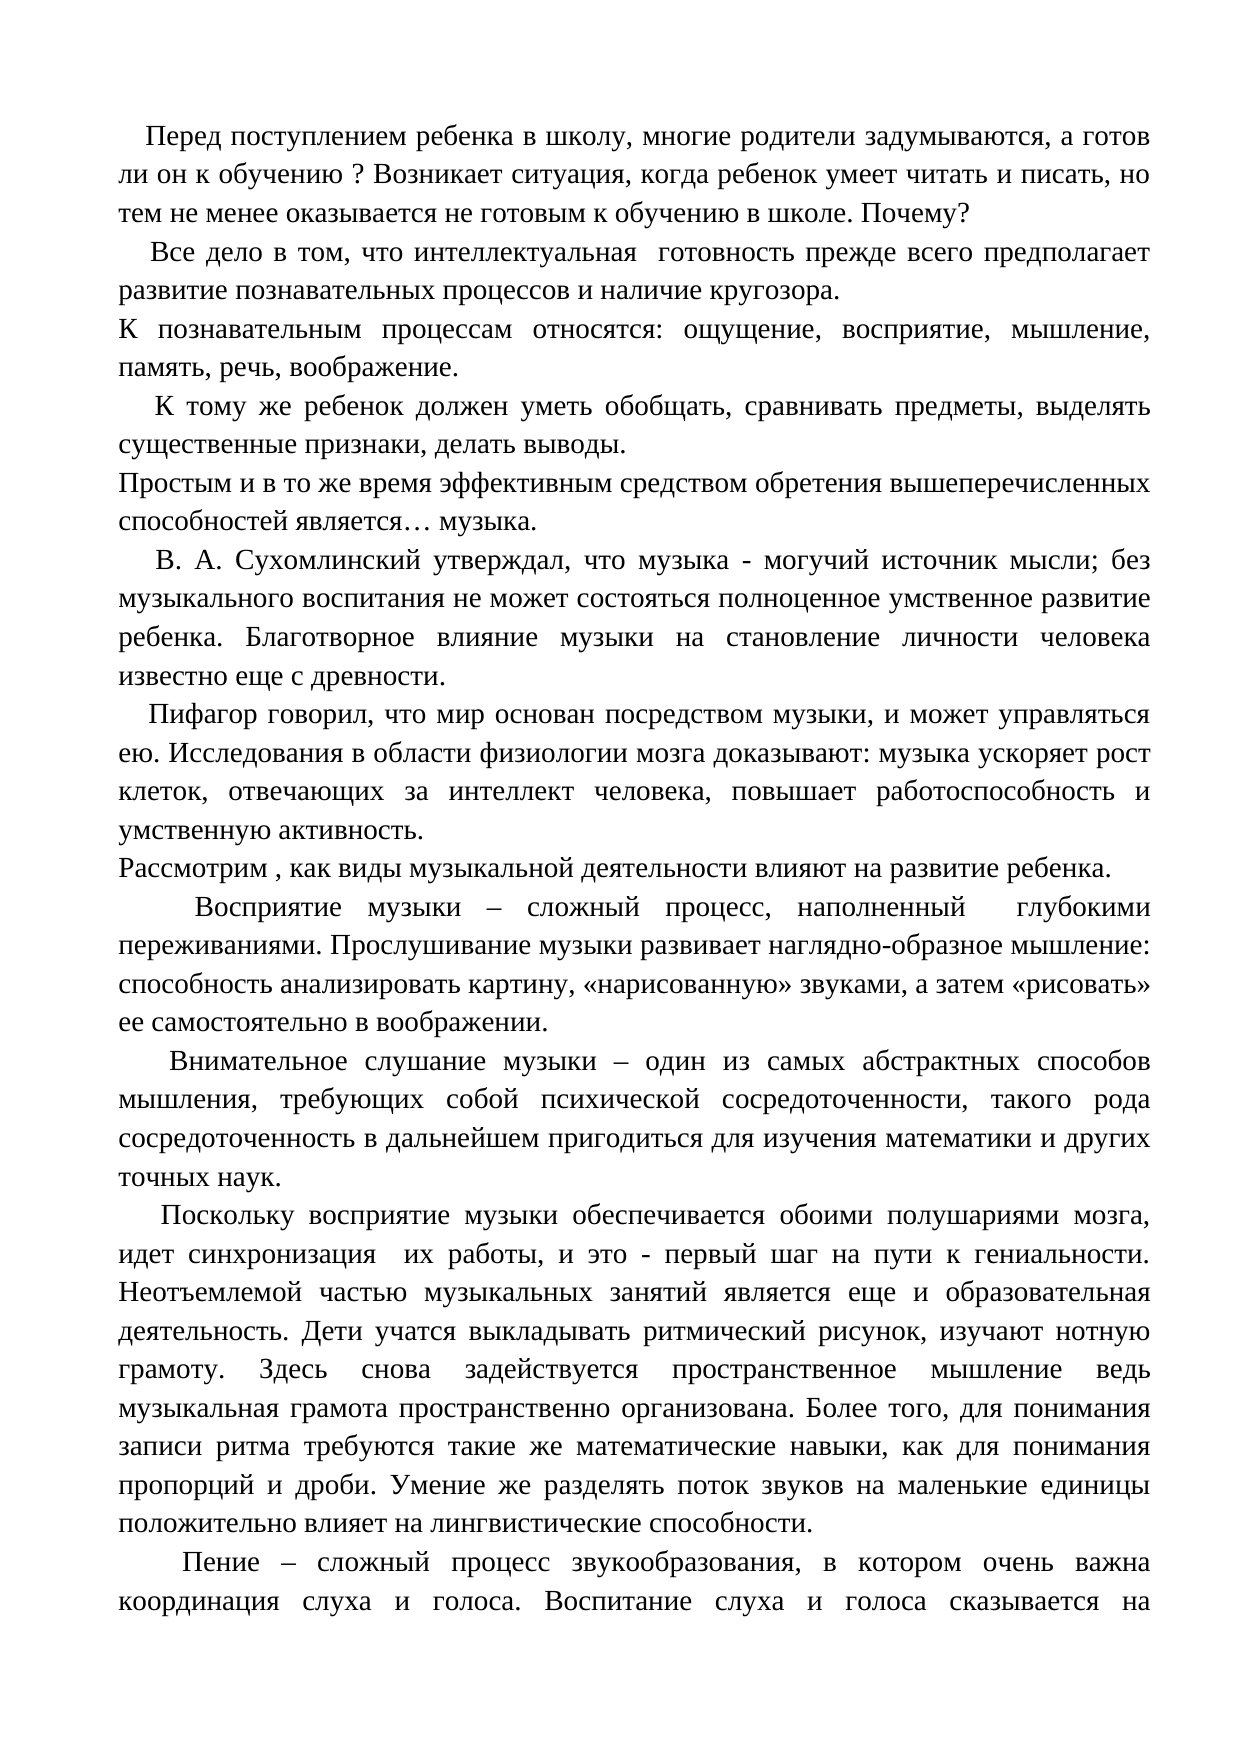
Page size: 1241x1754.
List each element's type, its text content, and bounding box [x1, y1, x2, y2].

text Поскольку восприятие музыки обеспечивается обоими полушариями мозга, идет синхронизация их работы, и это - первый шаг на пути к гениальности. Неотъемлемой частью музыкальных занятий является еще и образовательная деятельность. Дети учатся выкладывать ритмический рисунок, изучают нотную грамоту. Здесь снова задействуется пространственное мышление ведь музыкальная грамота пространственно организована. Более того, для понимания записи ритма требуются такие же математические навыки, как для понимания пропорций и дроби. Умение же разделять поток звуков на маленькие единицы положительно влияет на лингвистические способности. [118, 1197, 1152, 1539]
text Внимательное слушание музыки – один из самых абстрактных способов мышления, требующих собой психической сосредоточенности, такого рода сосредоточенность в дальнейшем пригодиться для изучения математики и других точных наук. [118, 1043, 1152, 1192]
text Все дело в том, что интеллектуальная готовность прежде всего предполагает развитие познавательных процессов и наличие кругозора. [118, 234, 1152, 306]
text Пифагор говорил, что мир основан посредством музыки, и может управляться ею. Исследования в области физиологии мозга доказывают: музыка ускоряет рост клеток, отвечающих за интеллект человека, повышает работоспособность и умственную активность. [118, 696, 1152, 845]
text Рассмотрим , как виды музыкальной деятельности влияют на развитие ребенка. [118, 850, 1152, 884]
text Восприятие музыки – сложный процесс, наполненный глубокими переживаниями. Прослушивание музыки развивает наглядно-образное мышление: способность анализировать картину, «нарисованную» звуками, а затем «рисовать» ее самостоятельно в воображении. [118, 889, 1152, 1038]
text Простым и в то же время эффективным средством обретения вышеперечисленных способностей является… музыка. [118, 465, 1152, 537]
text К познавательным процессам относятся: ощущение, восприятие, мышление, память, речь, воображение. [118, 311, 1152, 383]
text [118, 1544, 1152, 1616]
text К тому же ребенок должен уметь обобщать, сравнивать предметы, выделять существенные признаки, делать выводы. [118, 388, 1152, 460]
text В. А. Сухомлинский утверждал, что музыка - могучий источник мысли; без музыкального воспитания не может состояться полноценное умственное развитие ребенка. Благотворное влияние музыки на становление личности человека известно еще с древности. [118, 542, 1152, 691]
text Перед поступлением ребенка в школу, многие родители задумываются, а готов ли он к обучению ? Возникает ситуация, когда ребенок умеет читать и писать, но тем не менее оказывается не готовым к обучению в школе. Почему? [118, 118, 1152, 229]
